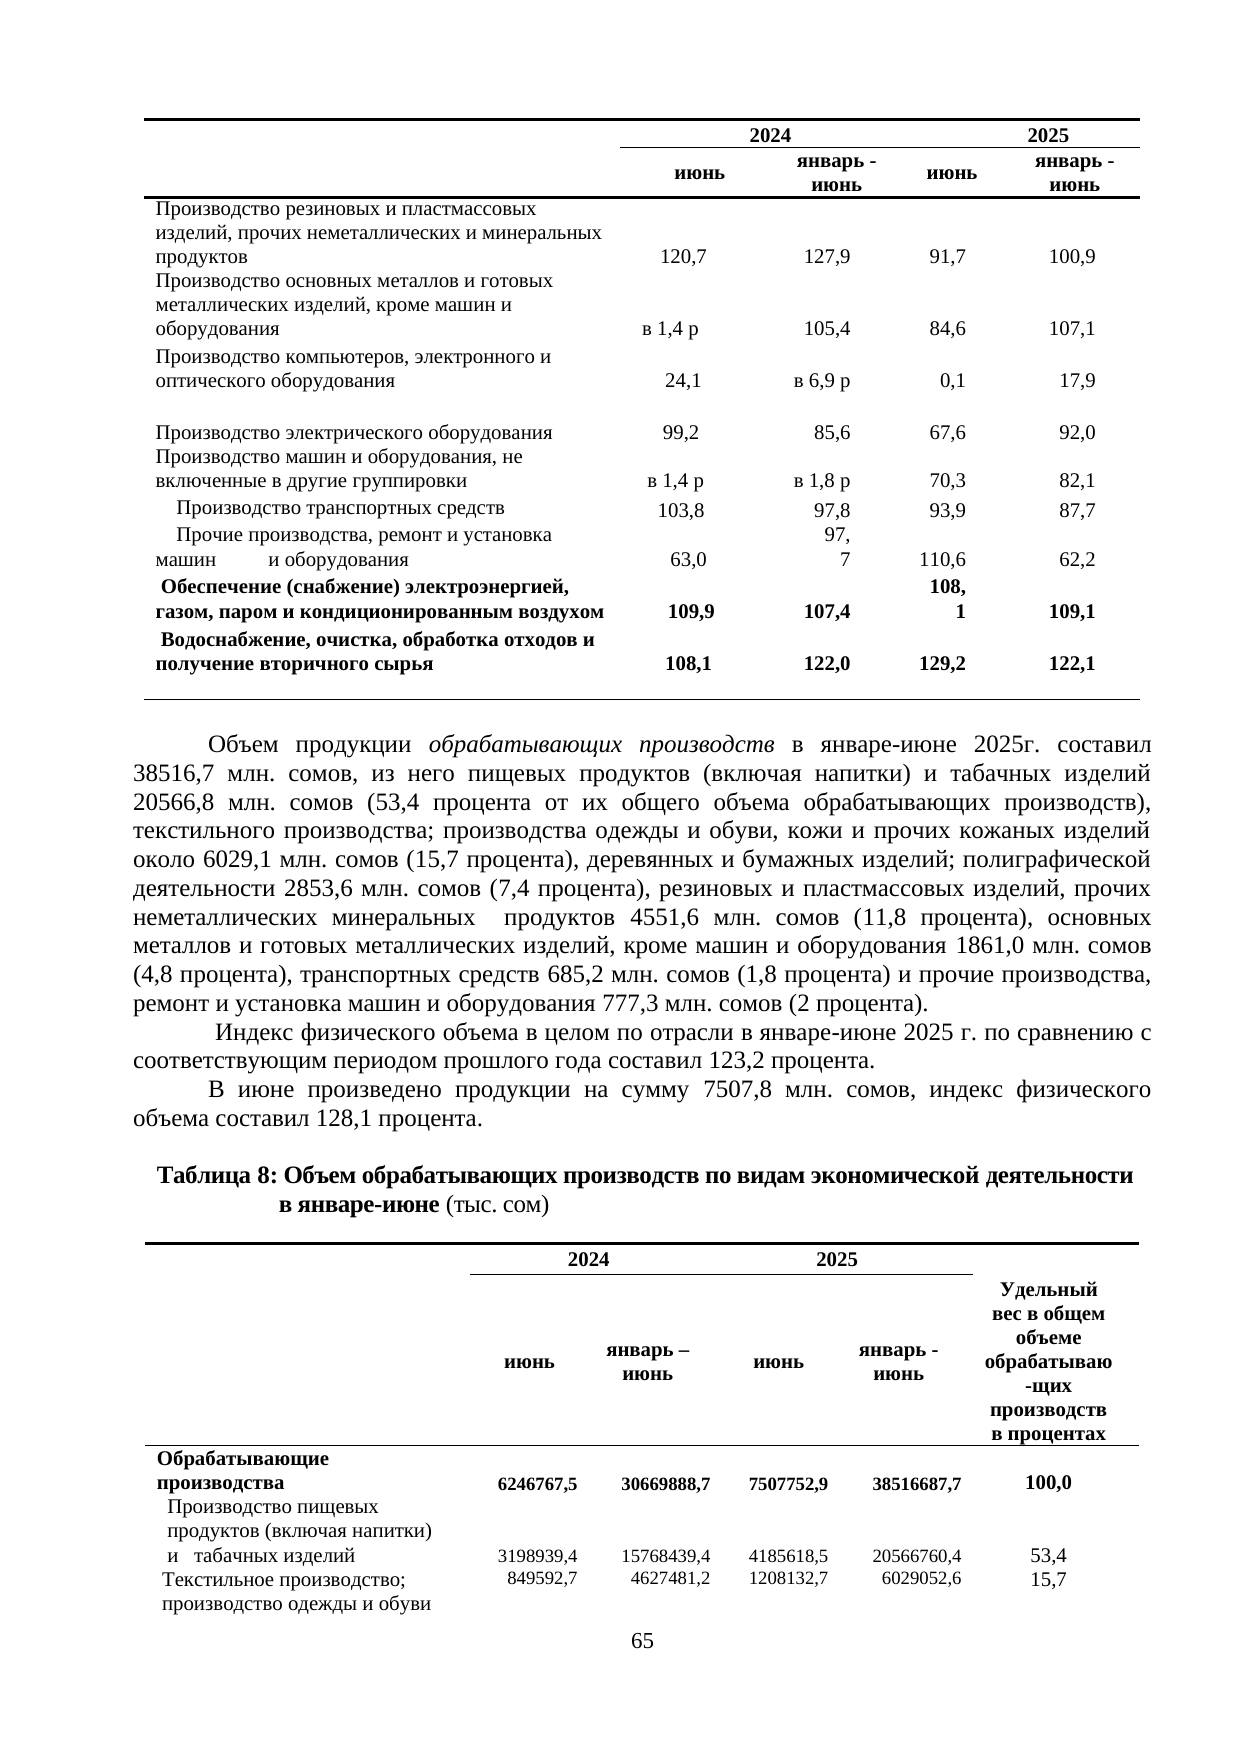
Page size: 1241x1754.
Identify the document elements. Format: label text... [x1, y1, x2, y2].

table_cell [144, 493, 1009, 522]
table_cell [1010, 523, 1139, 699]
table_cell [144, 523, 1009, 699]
text Таблица 8: Объем обрабатывающих производств по видам экономической деятельности [133, 1160, 1137, 1189]
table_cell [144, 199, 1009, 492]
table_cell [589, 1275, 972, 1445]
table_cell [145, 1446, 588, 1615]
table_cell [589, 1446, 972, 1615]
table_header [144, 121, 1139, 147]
text Объем продукции обрабатывающих производств в январе-июне 2025г. составил 38516,7 млн. сомов, из него пищевых продуктов (включая напитки) и табачных изделий 20566,8 млн. сомов (53,4 процента от их общего объема обрабатывающих производств), текстильного производства; производства одежды и обуви, кожи и прочих кожаных изделий около 6029,1 млн. сомов (15,7 процента), деревянных и бумажных изделий; полиграфической деятельности 2853,6 млн. сомов (7,4 процента), резиновых и пластмассовых изделий, прочих неметаллических минеральных продуктов 4551,6 млн. сомов (11,8 процента), основных металлов и готовых металлических изделий, кроме машин и оборудования 1861,0 млн. сомов (4,8 процента), транспортных средств 685,2 млн. сомов (1,8 процента) и прочие производства, ремонт и установка машин и оборудования 777,3 млн. сомов (2 процента). [133, 729, 1152, 1017]
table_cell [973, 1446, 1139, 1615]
text в январе-июне (тыс. сом) [133, 1189, 1137, 1218]
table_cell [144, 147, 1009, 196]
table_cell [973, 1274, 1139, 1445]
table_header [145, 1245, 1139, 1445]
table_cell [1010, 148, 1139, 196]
text Индекс физического объема в целом по отрасли в январе-июне 2025 г. по сравнению с соответствующим периодом прошлого года составил 123,2 процента. [133, 1017, 1152, 1074]
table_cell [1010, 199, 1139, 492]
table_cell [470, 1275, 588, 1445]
text В июне произведено продукции на сумму 7507,8 млн. сомов, индекс физического объема составил 128,1 процента. [133, 1074, 1152, 1132]
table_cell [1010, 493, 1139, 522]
